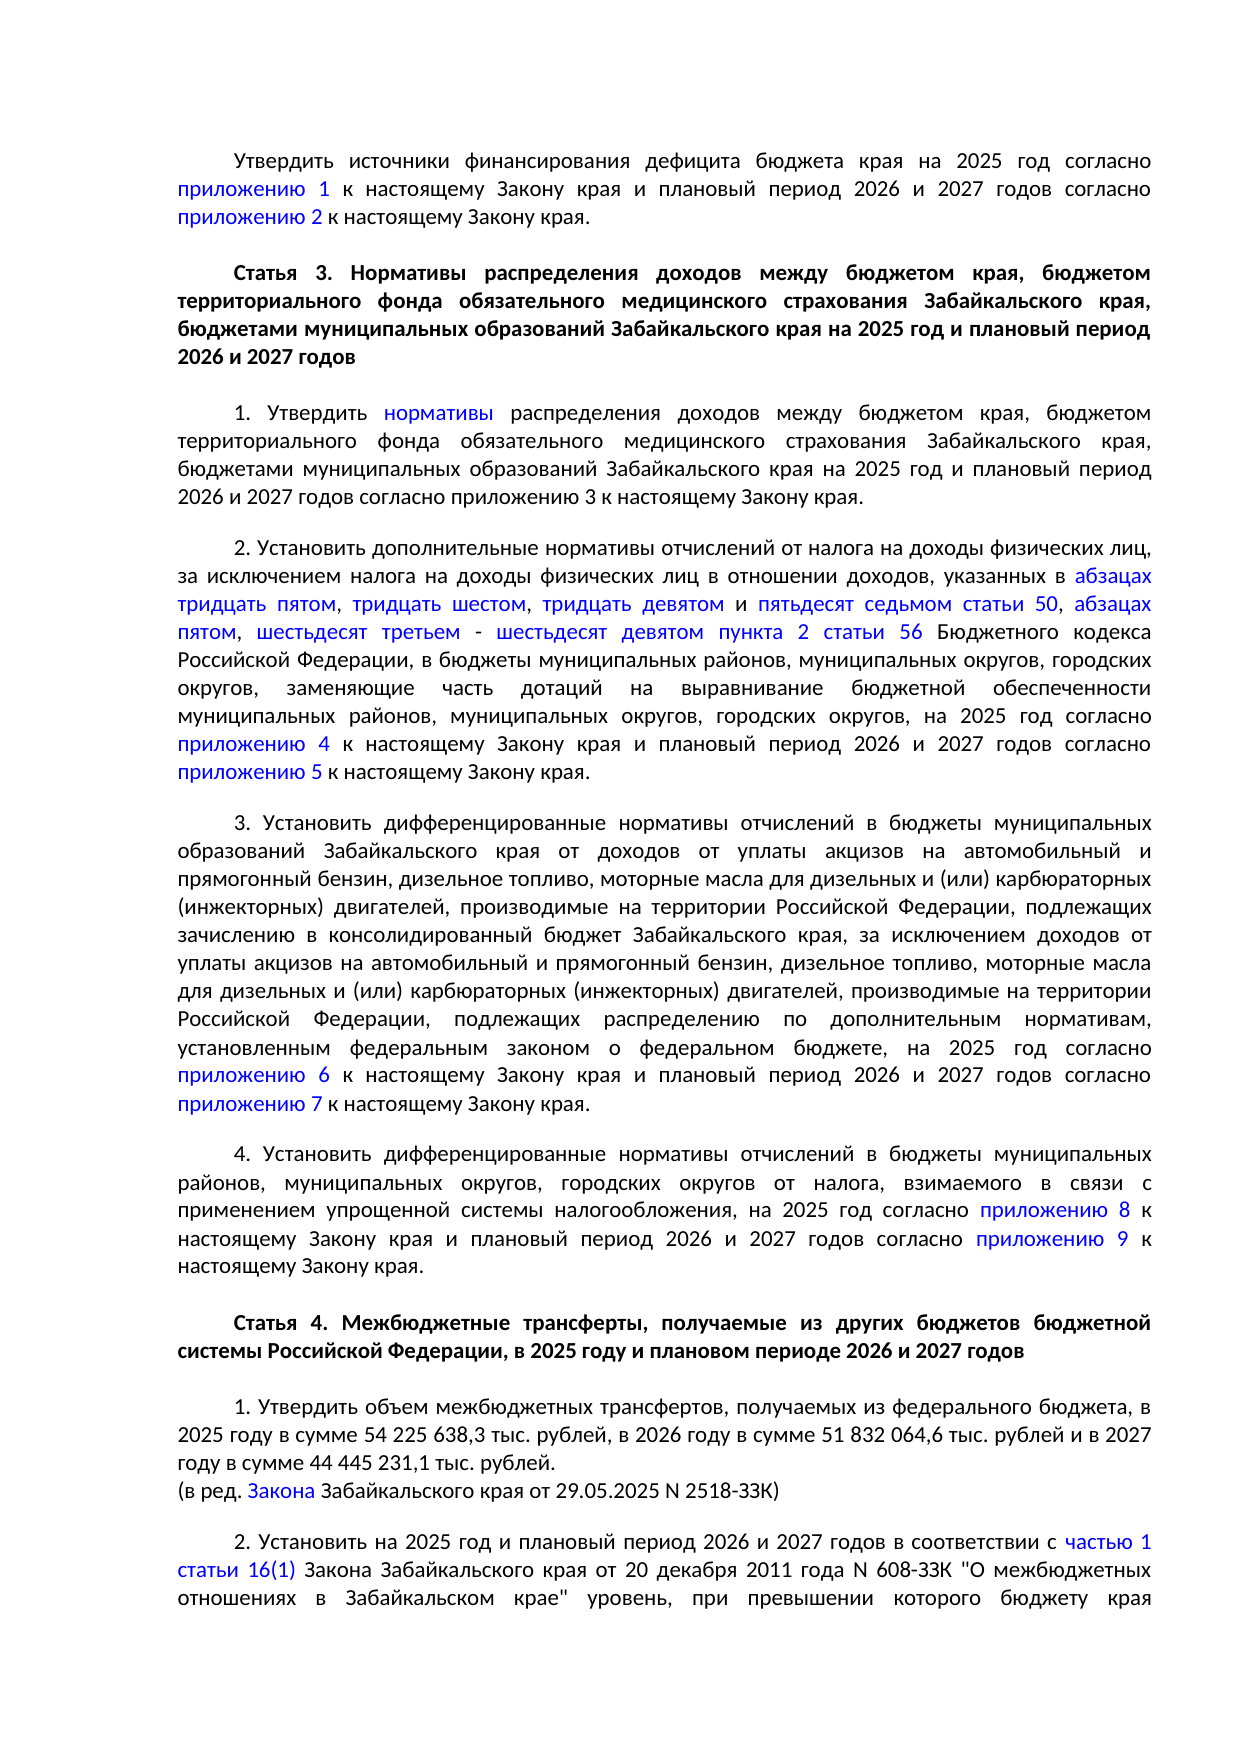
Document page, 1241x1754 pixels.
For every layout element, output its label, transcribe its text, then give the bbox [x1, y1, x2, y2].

title Статья 3. Нормативы распределения доходов между бюджетом края, бюджетом территориального фонда обязательного медицинского страхования Забайкальского края, бюджетами муниципальных образований Забайкальского края на 2025 год и плановый период 2026 и 2027 годов [177, 258, 1152, 370]
text 2. Установить дополнительные нормативы отчислений от налога на доходы физических лиц, за исключением налога на доходы физических лиц в отношении доходов, указанных в абзацах тридцать пятом, тридцать шестом, тридцать девятом и пятьдесят седьмом статьи 50, абзацах пятом, шестьдесят третьем - шестьдесят девятом пункта 2 статьи 56 Бюджетного кодекса Российской Федерации, в бюджеты муниципальных районов, муниципальных округов, городских округов, заменяющие часть дотаций на выравнивание бюджетной обеспеченности муниципальных районов, муниципальных округов, городских округов, на 2025 год согласно приложению 4 к настоящему Закону края и плановый период 2026 и 2027 годов согласно приложению 5 к настоящему Закону края. [177, 533, 1152, 786]
text 3. Установить дифференцированные нормативы отчислений в бюджеты муниципальных образований Забайкальского края от доходов от уплаты акцизов на автомобильный и прямогонный бензин, дизельное топливо, моторные масла для дизельных и (или) карбюраторных (инжекторных) двигателей, производимые на территории Российской Федерации, подлежащих зачислению в консолидированный бюджет Забайкальского края, за исключением доходов от уплаты акцизов на автомобильный и прямогонный бензин, дизельное топливо, моторные масла для дизельных и (или) карбюраторных (инжекторных) двигателей, производимые на территории Российской Федерации, подлежащих распределению по дополнительным нормативам, установленным федеральным законом о федеральном бюджете, на 2025 год согласно приложению 6 к настоящему Закону края и плановый период 2026 и 2027 годов согласно приложению 7 к настоящему Закону края. [177, 808, 1152, 1117]
text (в ред. Закона Забайкальского края от 29.05.2025 N 2518-ЗЗК) [177, 1476, 1152, 1504]
text 1. Утвердить объем межбюджетных трансфертов, получаемых из федерального бюджета, в 2025 году в сумме 54 225 638,3 тыс. рублей, в 2026 году в сумме 51 832 064,6 тыс. рублей и в 2027 году в сумме 44 445 231,1 тыс. рублей. [177, 1392, 1152, 1476]
title Статья 4. Межбюджетные трансферты, получаемые из других бюджетов бюджетной системы Российской Федерации, в 2025 году и плановом периоде 2026 и 2027 годов [177, 1308, 1152, 1364]
text Утвердить источники финансирования дефицита бюджета края на 2025 год согласно приложению 1 к настоящему Закону края и плановый период 2026 и 2027 годов согласно приложению 2 к настоящему Закону края. [177, 146, 1152, 230]
text 4. Установить дифференцированные нормативы отчислений в бюджеты муниципальных районов, муниципальных округов, городских округов от налога, взимаемого в связи с применением упрощенной системы налогообложения, на 2025 год согласно приложению 8 к настоящему Закону края и плановый период 2026 и 2027 годов согласно приложению 9 к настоящему Закону края. [177, 1139, 1152, 1280]
text 1. Утвердить нормативы распределения доходов между бюджетом края, бюджетом территориального фонда обязательного медицинского страхования Забайкальского края, бюджетами муниципальных образований Забайкальского края на 2025 год и плановый период 2026 и 2027 годов согласно приложению 3 к настоящему Закону края. [177, 398, 1152, 510]
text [177, 1527, 1152, 1611]
